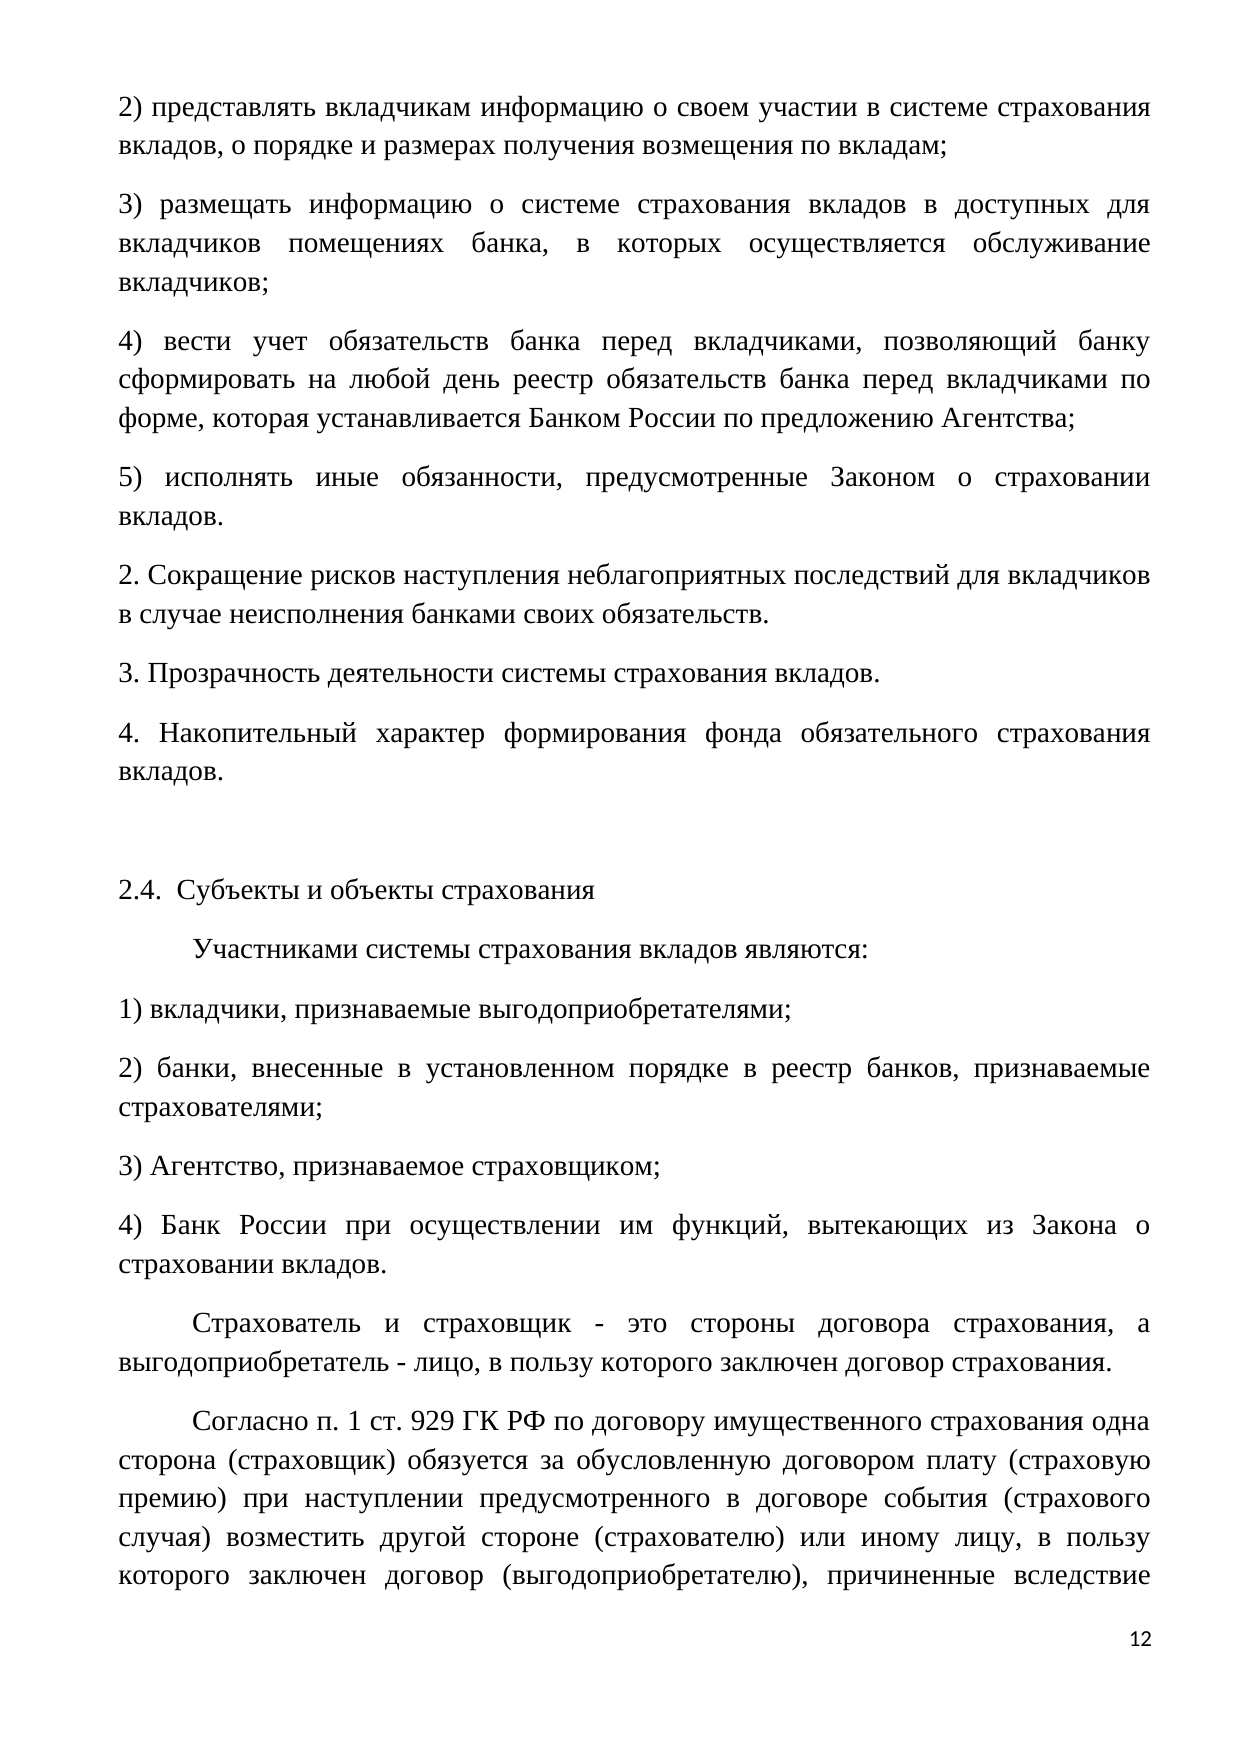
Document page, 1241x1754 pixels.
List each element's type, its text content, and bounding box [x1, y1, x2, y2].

text 2. Сокращение рисков наступления неблагоприятных последствий для вкладчиков в случае неисполнения банками своих обязательств. [118, 557, 1152, 629]
text 5) исполнять иные обязанности, предусмотренные Законом о страховании вкладов. [118, 459, 1152, 532]
text 2) представлять вкладчикам информацию о своем участии в системе страхования вкладов, о порядке и размерах получения возмещения по вкладам; [118, 89, 1152, 161]
text 3) размещать информацию о системе страхования вкладов в доступных для вкладчиков помещениях банка, в которых осуществляется обслуживание вкладчиков; [118, 187, 1152, 297]
text Участниками системы страхования вкладов являются: [118, 931, 1152, 965]
text 2.4. Субъекты и объекты страхования [118, 872, 1152, 906]
text 2) банки, внесенные в установленном порядке в реестр банков, признаваемые страхователями; [118, 1050, 1152, 1122]
text 4. Накопительный характер формирования фонда обязательного страхования вкладов. [118, 715, 1152, 787]
text 4) Банк России при осуществлении им функций, вытекающих из Закона о страховании вкладов. [118, 1207, 1152, 1279]
text 1) вкладчики, признаваемые выгодоприобретателями; [118, 991, 1152, 1024]
text 3. Прозрачность деятельности системы страхования вкладов. [118, 655, 1152, 689]
text 3) Агентство, признаваемое страховщиком; [118, 1148, 1152, 1182]
text Страхователь и страховщик - это стороны договора страхования, а выгодоприобретатель - лицо, в пользу которого заключен договор страхования. [118, 1305, 1152, 1377]
text 4) вести учет обязательств банка перед вкладчиками, позволяющий банку сформировать на любой день реестр обязательств банка перед вкладчиками по форме, которая устанавливается Банком России по предложению Агентства; [118, 323, 1152, 434]
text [118, 1403, 1152, 1591]
